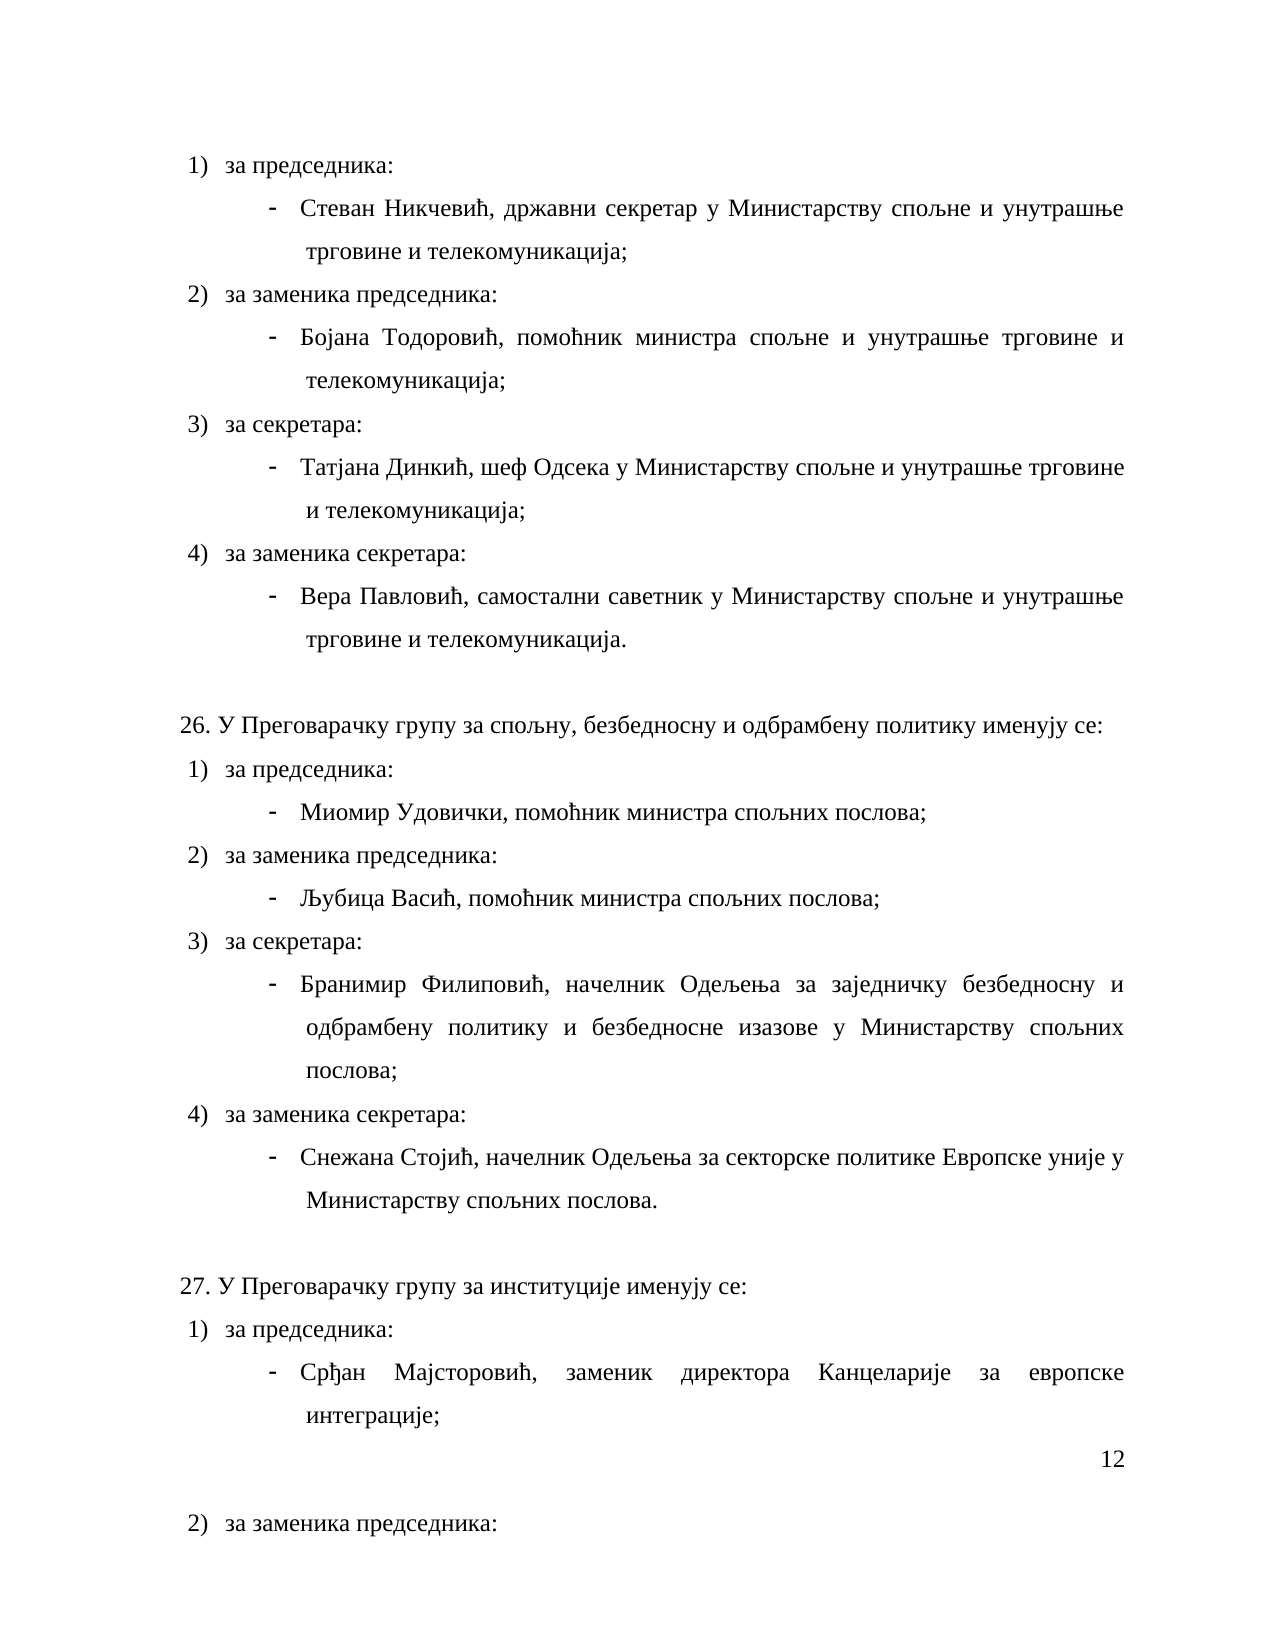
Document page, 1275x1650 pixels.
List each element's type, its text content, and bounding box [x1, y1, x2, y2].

list за заменикa секретара: [187, 1099, 1125, 1127]
list за секретарa: [187, 409, 1125, 437]
list за заменика председника: [187, 279, 1125, 308]
list за заменика председника: [187, 840, 1125, 869]
list за председника: [187, 150, 1125, 179]
list Снежана Стојић, начелник Одељења за секторске политике Европске уније у Министарству спољних послова. [268, 1142, 1125, 1214]
list Срђан Мајсторовић, заменик директора Канцеларије за европске интеграције; [268, 1357, 1125, 1429]
list У Преговарачку групу за институције именују се: [179, 1271, 1125, 1300]
list Бранимир Филиповић, начелник Одељења за заједничку безбедносну и одбрамбену политику и безбедносне изазове у Министарству спољних послова; [268, 969, 1125, 1084]
list за секретарa: [187, 926, 1125, 955]
list Вера Павловић, самостални саветник у Министарству спољне и унутрашње трговине и телекомуникација. [268, 581, 1125, 653]
list за председника: [187, 754, 1125, 782]
list Татјана Динкић, шеф Одсека у Министарству спољне и унутрашње трговине и телекомуникација; [268, 452, 1125, 524]
list за заменикa секретара: [187, 538, 1125, 567]
list Стеван Никчевић, државни секретар у Министарству спољне и унутрашње трговине и телекомуникација; [268, 193, 1125, 265]
list Миомир Удовички, помоћник министра спољних послова; [268, 797, 1125, 826]
list за заменика председника: [187, 1508, 1125, 1536]
list за председника: [187, 1314, 1125, 1343]
text 12 [150, 1444, 1125, 1472]
list Бојана Тодоровић, помоћник министра спољне и унутрашње трговине и телекомуникација; [268, 322, 1125, 394]
list Љубица Васић, помоћник министра спољних послова; [268, 883, 1125, 912]
list У Преговарачку групу за спољну, безбедносну и одбрамбену политику именују се: [179, 711, 1125, 739]
